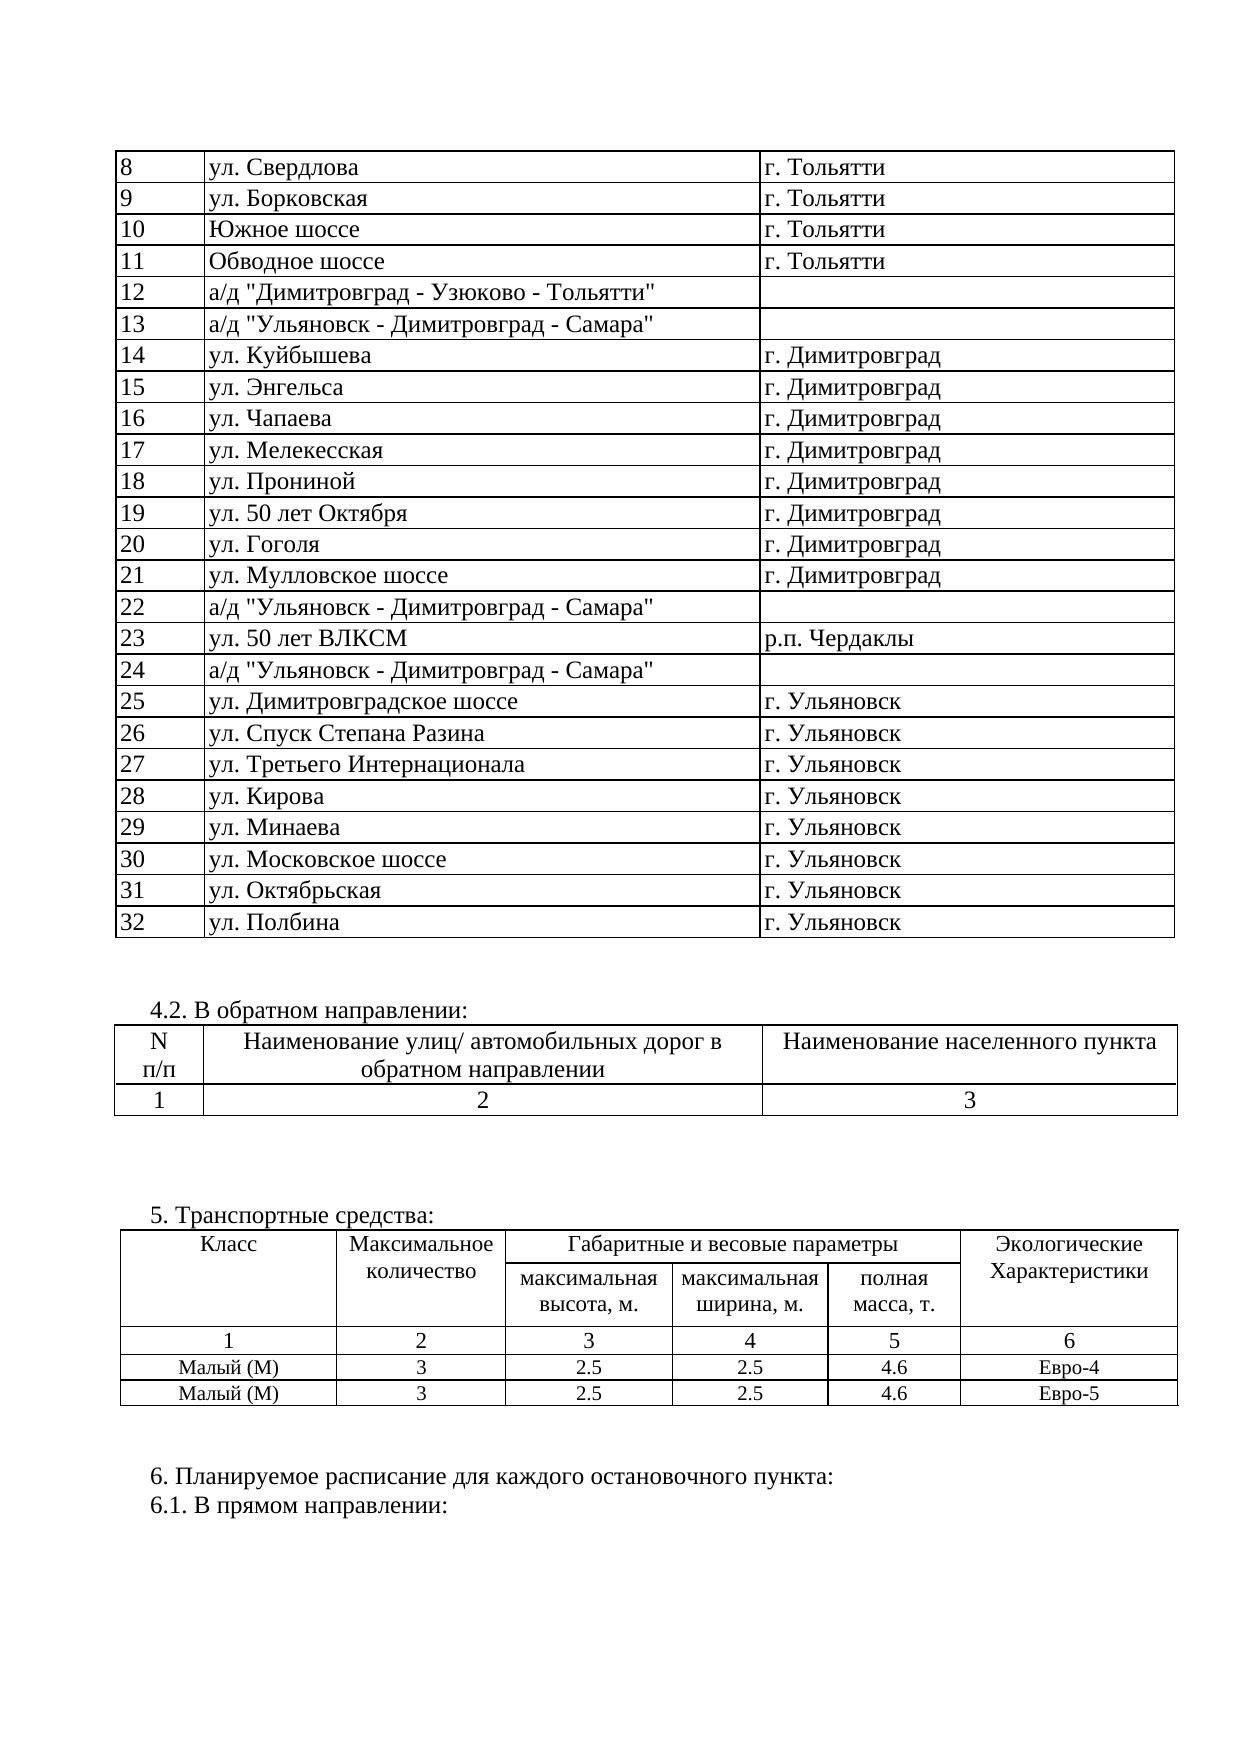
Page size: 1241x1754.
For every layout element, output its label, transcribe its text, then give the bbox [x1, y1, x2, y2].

table_cell г. Димитровград [761, 561, 1174, 590]
table_cell 2.5 [506, 1355, 672, 1379]
table_cell а/д "Ульяновск - Димитровград - Самара" [205, 655, 759, 685]
text 5. Транспортные средства: [150, 1200, 1090, 1229]
table_header Максимальное количество [337, 1231, 505, 1326]
table_cell ул. Полбина [205, 907, 759, 936]
table_header Габаритные и весовые параметры [506, 1231, 960, 1262]
text 6. Планируемое расписание для каждого остановочного пункта: [150, 1461, 1090, 1490]
table_cell 2.5 [673, 1355, 827, 1379]
table_cell 4.6 [829, 1355, 960, 1379]
table_cell ул. Свердлова [205, 152, 759, 181]
table_cell а/д "Димитровград - Узюково - Тольятти" [205, 277, 759, 307]
table_cell полная масса, т. [829, 1264, 960, 1326]
table_cell 12 [117, 277, 204, 307]
table_cell 11 [117, 246, 204, 276]
table_cell ул. 50 лет Октября [205, 498, 759, 527]
table_cell 13 [117, 309, 204, 339]
table_cell Евро-4 [961, 1355, 1177, 1379]
table_cell г. Ульяновск [761, 844, 1174, 873]
table_cell Обводное шоссе [205, 246, 759, 276]
table_cell 31 [117, 875, 204, 905]
table_cell г. Тольятти [761, 246, 1174, 276]
table_cell ул. Чапаева [205, 403, 759, 433]
table_cell 15 [117, 372, 204, 402]
table_cell 3 [763, 1083, 1177, 1115]
table_cell г. Димитровград [761, 498, 1174, 527]
table_cell 1 [115, 1084, 203, 1115]
table_cell ул. Мелекесская [205, 435, 759, 464]
table_cell Евро-5 [961, 1381, 1177, 1405]
table_cell 23 [117, 623, 204, 653]
table_cell 2 [204, 1085, 762, 1115]
table_cell ул. Октябрьская [205, 875, 759, 905]
table_cell 29 [117, 812, 204, 842]
table_cell г. Димитровград [761, 435, 1174, 464]
table_cell [761, 592, 1174, 622]
table_header Экологические Характеристики [961, 1231, 1177, 1326]
table_cell г. Тольятти [761, 152, 1174, 181]
table_cell ул. Кирова [205, 781, 759, 811]
table_cell 19 [117, 498, 204, 527]
text 6.1. В прямом направлении: [150, 1490, 1090, 1519]
table_cell максимальная высота, м. [506, 1264, 672, 1326]
table_cell 3 [506, 1327, 672, 1353]
table_cell г. Димитровград [761, 403, 1174, 433]
table_cell ул. Энгельса [205, 372, 759, 402]
table_cell 4 [673, 1327, 827, 1353]
table_cell 9 [117, 183, 204, 213]
table_cell 6 [961, 1327, 1177, 1353]
table_cell г. Димитровград [761, 372, 1174, 402]
table_cell [761, 655, 1174, 685]
table_cell ул. Третьего Интернационала [205, 749, 759, 779]
table_cell 27 [117, 749, 204, 779]
table_cell ул. Московское шоссе [205, 844, 759, 873]
table_cell ул. Димитровградское шоссе [205, 686, 759, 716]
table_cell 1 [121, 1327, 336, 1353]
table_cell Южное шоссе [205, 215, 759, 244]
table_cell 21 [117, 561, 204, 590]
table_cell ул. Борковская [205, 183, 759, 213]
table_cell ул. 50 лет ВЛКСМ [205, 623, 759, 653]
table_cell 10 [117, 215, 204, 244]
table_cell 32 [117, 907, 204, 936]
table_cell г. Ульяновск [761, 749, 1174, 779]
table_cell 22 [117, 592, 204, 622]
table_header N п/п [115, 1026, 203, 1083]
table_cell г. Ульяновск [761, 686, 1174, 716]
table_cell а/д "Ульяновск - Димитровград - Самара" [205, 592, 759, 622]
table_cell 3 [337, 1355, 505, 1379]
table_header Наименование улиц/ автомобильных дорог в обратном направлении [204, 1026, 762, 1083]
table_cell 2 [337, 1327, 505, 1353]
table_cell 16 [117, 403, 204, 433]
table_cell г. Димитровград [761, 340, 1174, 370]
table_cell г. Тольятти [761, 183, 1174, 213]
table_cell 4.6 [829, 1381, 960, 1405]
table_cell 25 [117, 686, 204, 716]
table_cell г. Ульяновск [761, 875, 1174, 905]
table_cell г. Димитровград [761, 529, 1174, 559]
table_cell г. Ульяновск [761, 907, 1174, 936]
table_cell р.п. Чердаклы [761, 623, 1174, 653]
table_cell ул. Спуск Степана Разина [205, 718, 759, 748]
table_cell ул. Минаева [205, 812, 759, 842]
table_cell 2.5 [673, 1381, 827, 1405]
table_header Наименование населенного пункта [763, 1026, 1177, 1083]
table_cell г. Тольятти [761, 215, 1174, 244]
table_cell г. Димитровград [761, 466, 1174, 496]
table_cell 8 [117, 152, 204, 181]
table_cell 30 [117, 844, 204, 873]
table_cell [761, 309, 1174, 339]
table_cell ул. Мулловское шоссе [205, 561, 759, 590]
table_cell [761, 277, 1174, 307]
table_cell 26 [117, 718, 204, 748]
table_cell 28 [117, 781, 204, 811]
table_cell 5 [829, 1327, 960, 1353]
table_cell 17 [117, 435, 204, 464]
table_cell 20 [117, 529, 204, 559]
table_cell г. Ульяновск [761, 812, 1174, 842]
table_cell а/д "Ульяновск - Димитровград - Самара" [205, 309, 759, 339]
table_cell 18 [117, 466, 204, 496]
table_cell г. Ульяновск [761, 718, 1174, 748]
table_cell г. Ульяновск [761, 781, 1174, 811]
table_cell 3 [337, 1381, 505, 1405]
table_cell 14 [117, 340, 204, 370]
table_cell 24 [117, 655, 204, 685]
table_cell максимальная ширина, м. [673, 1264, 827, 1326]
table_cell ул. Прониной [205, 466, 759, 496]
table_cell ул. Гоголя [205, 529, 759, 559]
table_header Класс [121, 1231, 336, 1326]
table_cell 2.5 [506, 1381, 672, 1405]
text 4.2. В обратном направлении: [150, 996, 1090, 1024]
table_cell Малый (М) [121, 1355, 336, 1379]
table_cell ул. Куйбышева [205, 340, 759, 370]
table_cell Малый (М) [121, 1381, 336, 1405]
